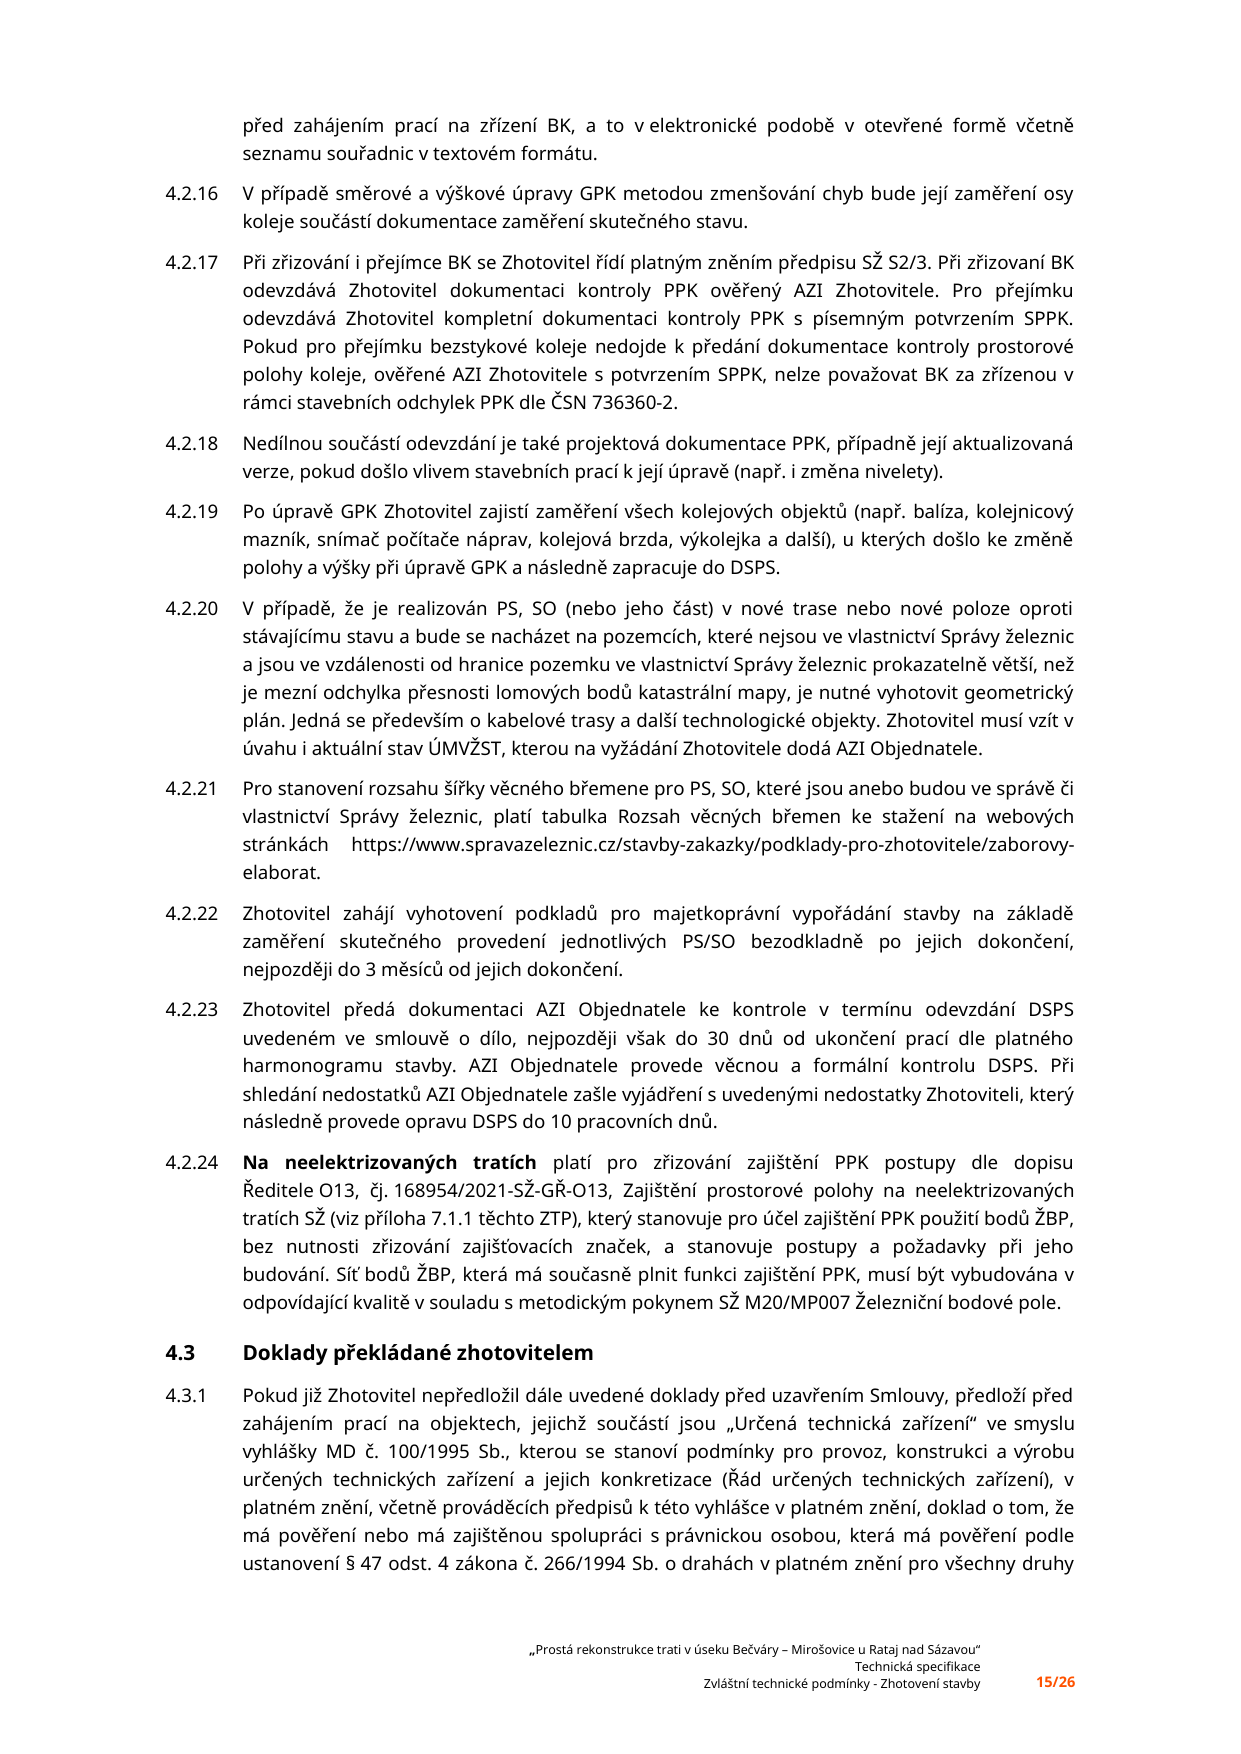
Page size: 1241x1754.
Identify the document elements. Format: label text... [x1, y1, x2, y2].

list Na neelektrizovaných tratích platí pro zřizování zajištění PPK postupy dle dopisu Ředitele O13, čj. 168954/2021-SŽ-GŘ-O13, Zajištění prostorové polohy na neelektrizovaných tratích SŽ (viz příloha 7.1.1 těchto ZTP), který stanovuje pro účel zajištění PPK použití bodů ŽBP, bez nutnosti zřizování zajišťovacích značek, a stanovuje postupy a požadavky při jeho budování. Síť bodů ŽBP, která má současně plnit funkci zajištění PPK, musí být vybudována v odpovídající kvalitě v souladu s metodickým pokynem SŽ M20/MP007 Železniční bodové pole. [165, 1149, 1075, 1315]
list V případě směrové a výškové úpravy GPK metodou zmenšování chyb bude její zaměření osy koleje součástí dokumentace zaměření skutečného stavu. [165, 181, 1075, 234]
list Zhotovitel předá dokumentaci AZI Objednatele ke kontrole v termínu odevzdání DSPS uvedeném ve smlouvě o dílo, nejpozději však do 30 dnů od ukončení prací dle platného harmonogramu stavby. AZI Objednatele provede věcnou a formální kontrolu DSPS. Při shledání nedostatků AZI Objednatele zašle vyjádření s uvedenými nedostatky Zhotoviteli, který následně provede opravu DSPS do 10 pracovních dnů. [165, 997, 1075, 1134]
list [165, 1382, 1075, 1576]
list Při zřizování i přejímce BK se Zhotovitel řídí platným zněním předpisu SŽ S2/3. Při zřizovaní BK odevzdává Zhotovitel dokumentaci kontroly PPK ověřený AZI Zhotovitele. Pro přejímku odevzdává Zhotovitel kompletní dokumentaci kontroly PPK s písemným potvrzením SPPK. Pokud pro přejímku bezstykové koleje nedojde k předání dokumentace kontroly prostorové polohy koleje, ověřené AZI Zhotovitele s potvrzením SPPK, nelze považovat BK za zřízenou v rámci stavebních odchylek PPK dle ČSN 736360-2. [165, 249, 1075, 415]
list Po úpravě GPK Zhotovitel zajistí zaměření všech kolejových objektů (např. balíza, kolejnicový mazník, snímač počítače náprav, kolejová brzda, výkolejka a další), u kterých došlo ke změně polohy a výšky při úpravě GPK a následně zapracuje do DSPS. [165, 498, 1075, 580]
list Doklady překládané zhotovitelem [165, 1338, 1075, 1367]
list V případě, že je realizován PS, SO (nebo jeho část) v nové trase nebo nové poloze oproti stávajícímu stavu a bude se nacházet na pozemcích, které nejsou ve vlastnictví Správy železnic a jsou ve vzdálenosti od hranice pozemku ve vlastnictví Správy železnic prokazatelně větší, než je mezní odchylka přesnosti lomových bodů katastrální mapy, je nutné vyhotovit geometrický plán. Jedná se především o kabelové trasy a další technologické objekty. Zhotovitel musí vzít v úvahu i aktuální stav ÚMVŽST, kterou na vyžádání Zhotovitele dodá AZI Objednatele. [165, 595, 1075, 761]
list Pro stanovení rozsahu šířky věcného břemene pro PS, SO, které jsou anebo budou ve správě či vlastnictví Správy železnic, platí tabulka Rozsah věcných břemen ke stažení na webových stránkách https://www.spravazeleznic.cz/stavby-zakazky/podklady-pro-zhotovitele/zaborovy-elaborat. [165, 776, 1075, 885]
list Nedílnou součástí odevzdání je také projektová dokumentace PPK, případně její aktualizovaná verze, pokud došlo vlivem stavebních prací k její úpravě (např. i změna nivelety). [165, 430, 1075, 483]
list Zhotovitel zahájí vyhotovení podkladů pro majetkoprávní vypořádání stavby na základě zaměření skutečného provedení jednotlivých PS/SO bezodkladně po jejich dokončení, nejpozději do 3 měsíců od jejich dokončení. [165, 900, 1075, 982]
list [165, 112, 1075, 166]
